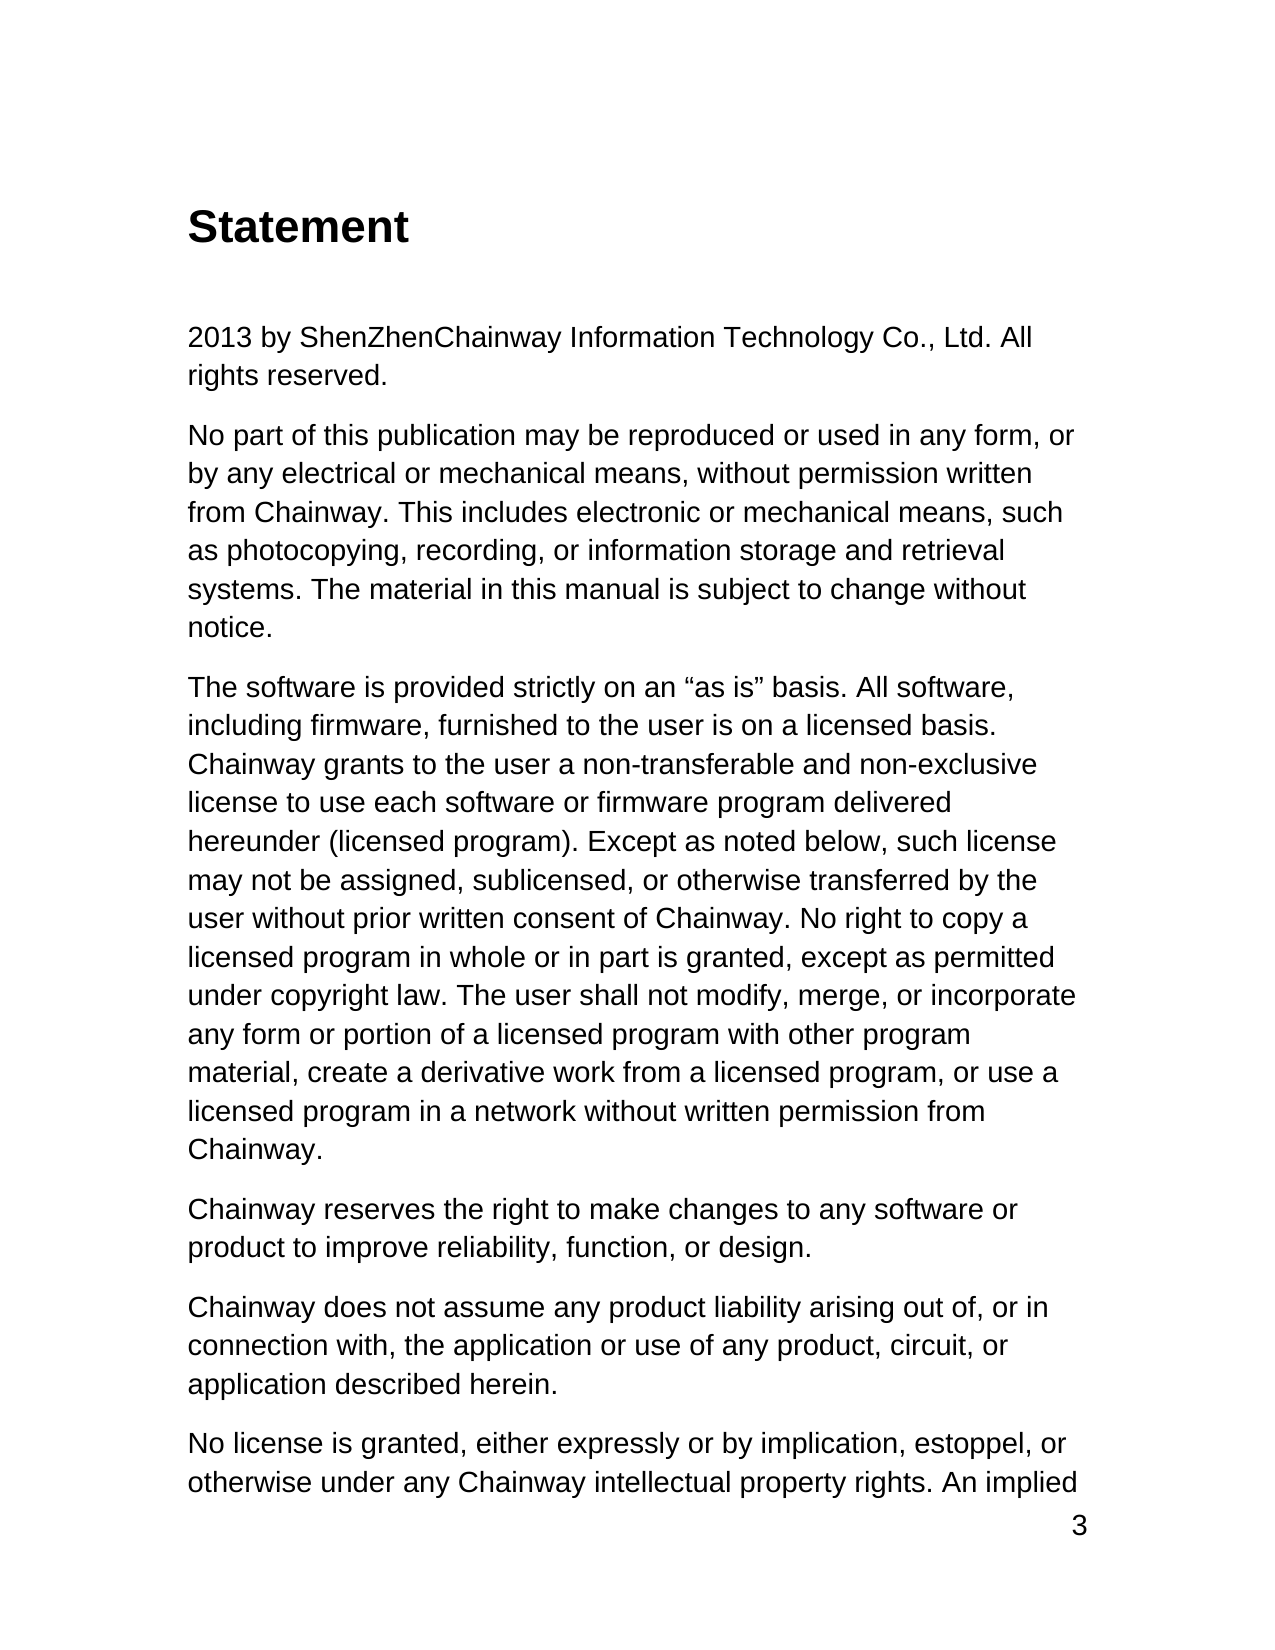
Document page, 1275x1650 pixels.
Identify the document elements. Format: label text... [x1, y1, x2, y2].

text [187, 1426, 1087, 1498]
text The software is provided strictly on an “as is” basis. All software, including firmware, furnished to the user is on a licensed basis. Chainway grants to the user a non-transferable and non-exclusive license to use each software or firmware program delivered hereunder (licensed program). Except as noted below, such license may not be assigned, sublicensed, or otherwise transferred by the user without prior written consent of Chainway. No right to copy a licensed program in whole or in part is granted, except as permitted under copyright law. The user shall not modify, merge, or incorporate any form or portion of a licensed program with other program material, create a derivative work from a licensed program, or use a licensed program in a network without written permission from Chainway. [187, 670, 1087, 1166]
text Chainway does not assume any product liability arising out of, or in connection with, the application or use of any product, circuit, or application described herein. [187, 1290, 1087, 1400]
subtitle Statement [187, 200, 1087, 253]
text No part of this publication may be reproduced or used in any form, or by any electrical or mechanical means, without permission written from Chainway. This includes electronic or mechanical means, such as photocopying, recording, or information storage and retrieval systems. The material in this manual is subject to change without notice. [187, 418, 1087, 644]
text 2013 by ShenZhenChainway Information Technology Co., Ltd. All rights reserved. [187, 320, 1087, 392]
text Chainway reserves the right to make changes to any software or product to improve reliability, function, or design. [187, 1192, 1087, 1264]
